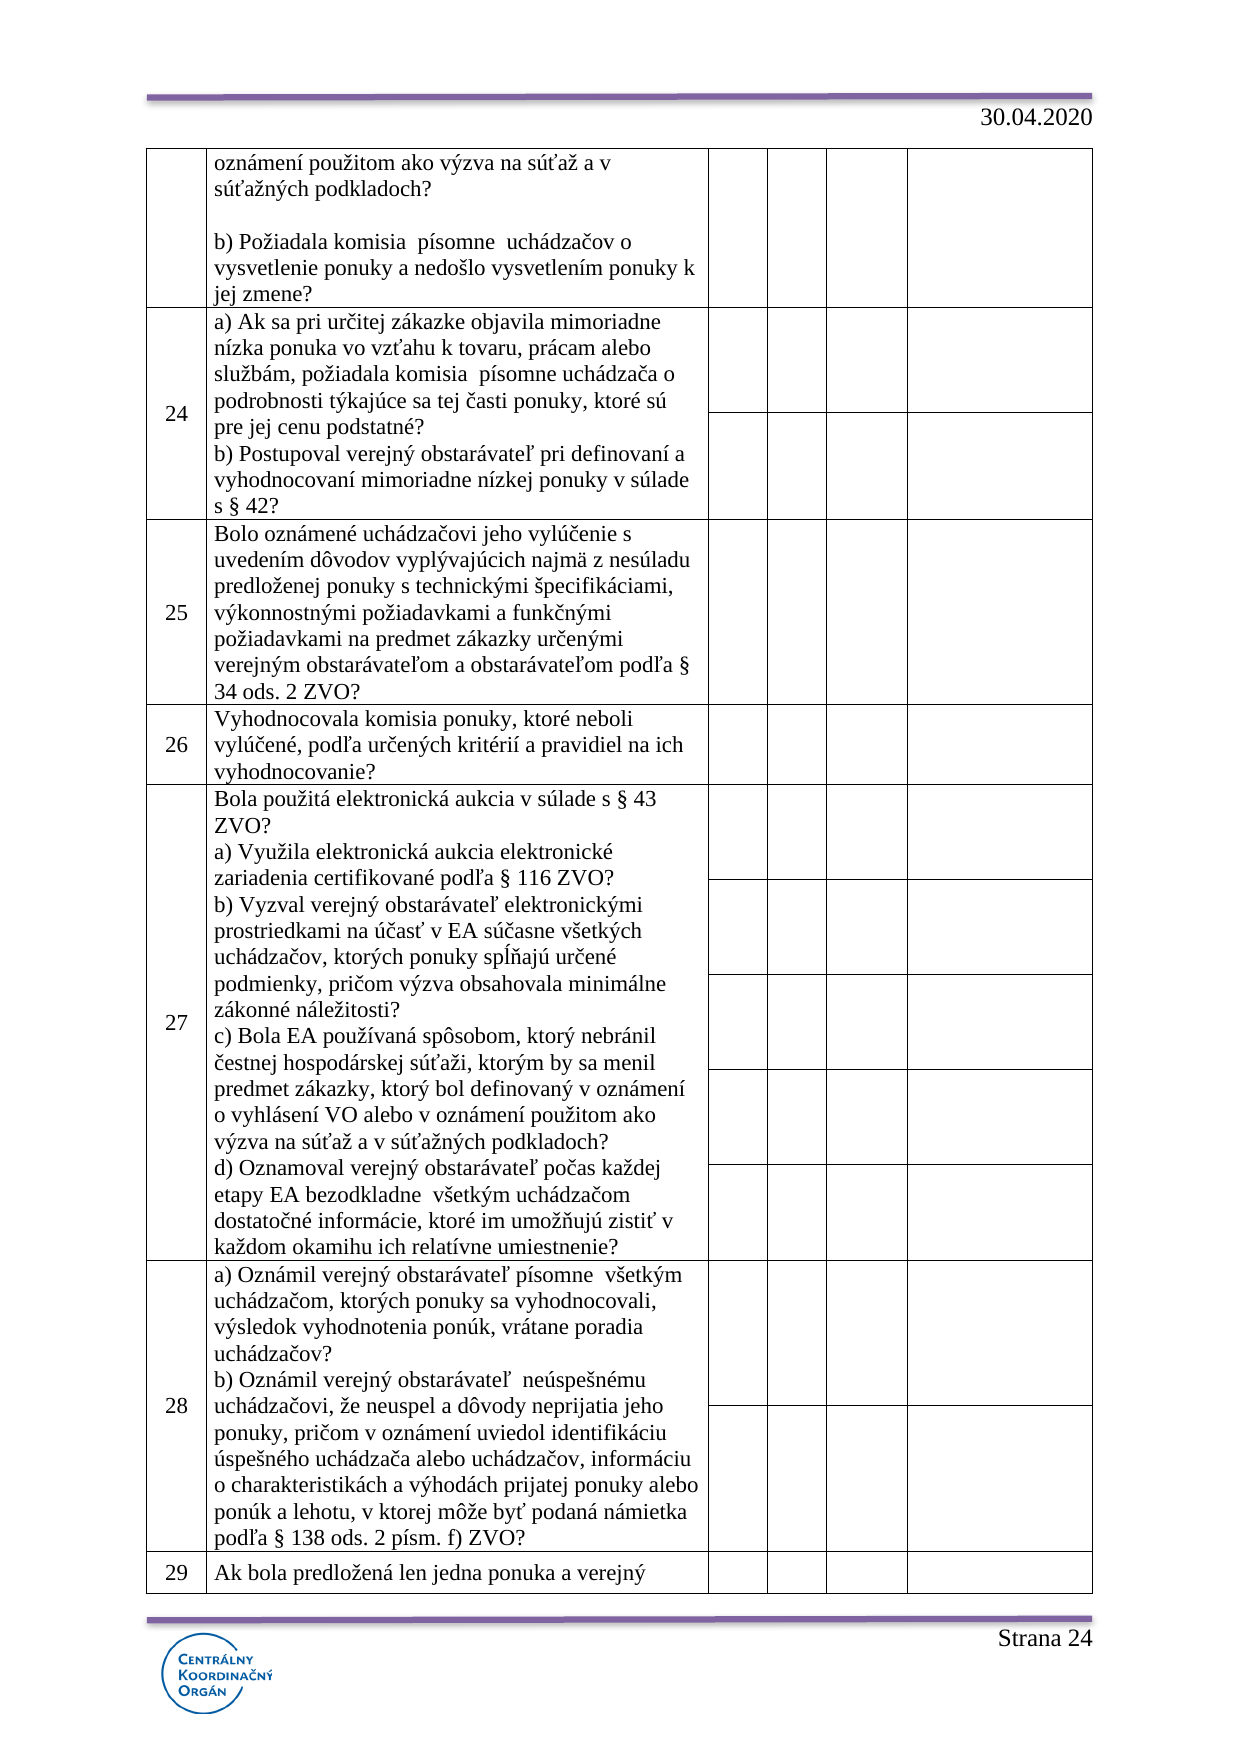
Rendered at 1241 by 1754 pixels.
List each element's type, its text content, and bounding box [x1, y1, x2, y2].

table_cell [709, 1552, 767, 1593]
table_cell [908, 1406, 1092, 1551]
table_cell [908, 1165, 1092, 1260]
table_cell [827, 1552, 907, 1593]
table_cell Vyhodnocovala komisia ponuky, ktoré neboli vylúčené, podľa určených kritérií a pravidiel na ich vyhodnocovanie? [207, 705, 708, 784]
table_cell a) Oznámil verejný obstarávateľ písomne všetkým uchádzačom, ktorých ponuky sa vyhodnocovali, výsledok vyhodnotenia ponúk, vrátane poradia uchádzačov? b) Oznámil verejný obstarávateľ neúspešnému uchádzačovi, že neuspel a dôvody neprijatia jeho ponuky, pričom v oznámení uviedol identifikáciu úspešného uchádzača alebo uchádzačov, informáciu o charakteristikách a výhodách prijatej ponuky alebo ponúk a lehotu, v ktorej môže byť podaná námietka podľa § 138 ods. 2 písm. f) ZVO? [207, 1261, 708, 1551]
table_cell 26 [147, 705, 206, 784]
table_cell [827, 520, 907, 704]
table_cell a) Ak sa pri určitej zákazke objavila mimoriadne nízka ponuka vo vzťahu k tovaru, prácam alebo službám, požiadala komisia písomne uchádzača o podrobnosti týkajúce sa tej časti ponuky, ktoré sú pre jej cenu podstatné? b) Postupoval verejný obstarávateľ pri definovaní a vyhodnocovaní mimoriadne nízkej ponuky v súlade s § 42? [207, 308, 708, 519]
table_cell [768, 1070, 826, 1164]
table_cell [709, 1261, 767, 1405]
table_cell [768, 705, 826, 784]
table_cell [827, 1070, 907, 1164]
table_cell [768, 785, 826, 879]
table_cell [768, 1165, 826, 1260]
table_cell [768, 1261, 826, 1405]
table_cell [827, 880, 907, 974]
table_cell [709, 149, 767, 307]
table_cell [827, 149, 907, 307]
table_cell [908, 1552, 1092, 1593]
table_cell [908, 705, 1092, 784]
table_cell [908, 975, 1092, 1069]
table_cell 24 [147, 308, 206, 519]
table_cell 28 [147, 1261, 206, 1551]
table_cell [908, 785, 1092, 879]
table_cell [709, 308, 767, 412]
table_cell [827, 1261, 907, 1405]
table_cell [827, 413, 907, 519]
table_cell Bola použitá elektronická aukcia v súlade s § 43 ZVO? a) Využila elektronická aukcia elektronické zariadenia certifikované podľa § 116 ZVO? b) Vyzval verejný obstarávateľ elektronickými prostriedkami na účasť v EA súčasne všetkých uchádzačov, ktorých ponuky spĺňajú určené podmienky, pričom výzva obsahovala minimálne zákonné náležitosti? c) Bola EA používaná spôsobom, ktorý nebránil čestnej hospodárskej súťaži, ktorým by sa menil predmet zákazky, ktorý bol definovaný v oznámení o vyhlásení VO alebo v oznámení použitom ako výzva na súťaž a v súťažných podkladoch? d) Oznamoval verejný obstarávateľ počas každej etapy EA bezodkladne všetkým uchádzačom dostatočné informácie, ktoré im umožňujú zistiť v každom okamihu ich relatívne umiestnenie? [207, 785, 708, 1260]
table_cell [908, 520, 1092, 704]
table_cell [207, 1552, 708, 1593]
table_cell [827, 1165, 907, 1260]
table_cell [768, 413, 826, 519]
table_cell 23 [147, 149, 206, 307]
table_cell Bolo oznámené uchádzačovi jeho vylúčenie s uvedením dôvodov vyplývajúcich najmä z nesúladu predloženej ponuky s technickými špecifikáciami, výkonnostnými požiadavkami a funkčnými požiadavkami na predmet zákazky určenými verejným obstarávateľom a obstarávateľom podľa § 34 ods. 2 ZVO? [207, 520, 708, 704]
table_cell 27 [147, 785, 206, 1260]
table_cell [827, 1406, 907, 1551]
table_cell [768, 1406, 826, 1551]
table_cell [908, 413, 1092, 519]
table_cell [709, 1406, 767, 1551]
table_cell 29 [147, 1552, 206, 1593]
table_cell [709, 705, 767, 784]
table_cell [908, 1261, 1092, 1405]
table_cell [768, 975, 826, 1069]
table_cell [827, 785, 907, 879]
table_cell [908, 1070, 1092, 1164]
table_cell [709, 1070, 767, 1164]
table_cell 25 [147, 520, 206, 704]
table_cell [709, 520, 767, 704]
table_cell [827, 705, 907, 784]
table_cell [827, 975, 907, 1069]
table_cell [768, 149, 826, 307]
table_cell [827, 308, 907, 412]
table_cell [709, 880, 767, 974]
picture [159, 1631, 272, 1713]
table_cell [709, 785, 767, 879]
table_cell [709, 975, 767, 1069]
table_cell [768, 1552, 826, 1593]
table_cell [768, 880, 826, 974]
table_cell [908, 149, 1092, 307]
table_cell [908, 880, 1092, 974]
table_cell [908, 308, 1092, 412]
table_cell [709, 1165, 767, 1260]
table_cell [207, 149, 708, 307]
table_cell [768, 308, 826, 412]
table_cell [768, 520, 826, 704]
table_cell [709, 413, 767, 519]
